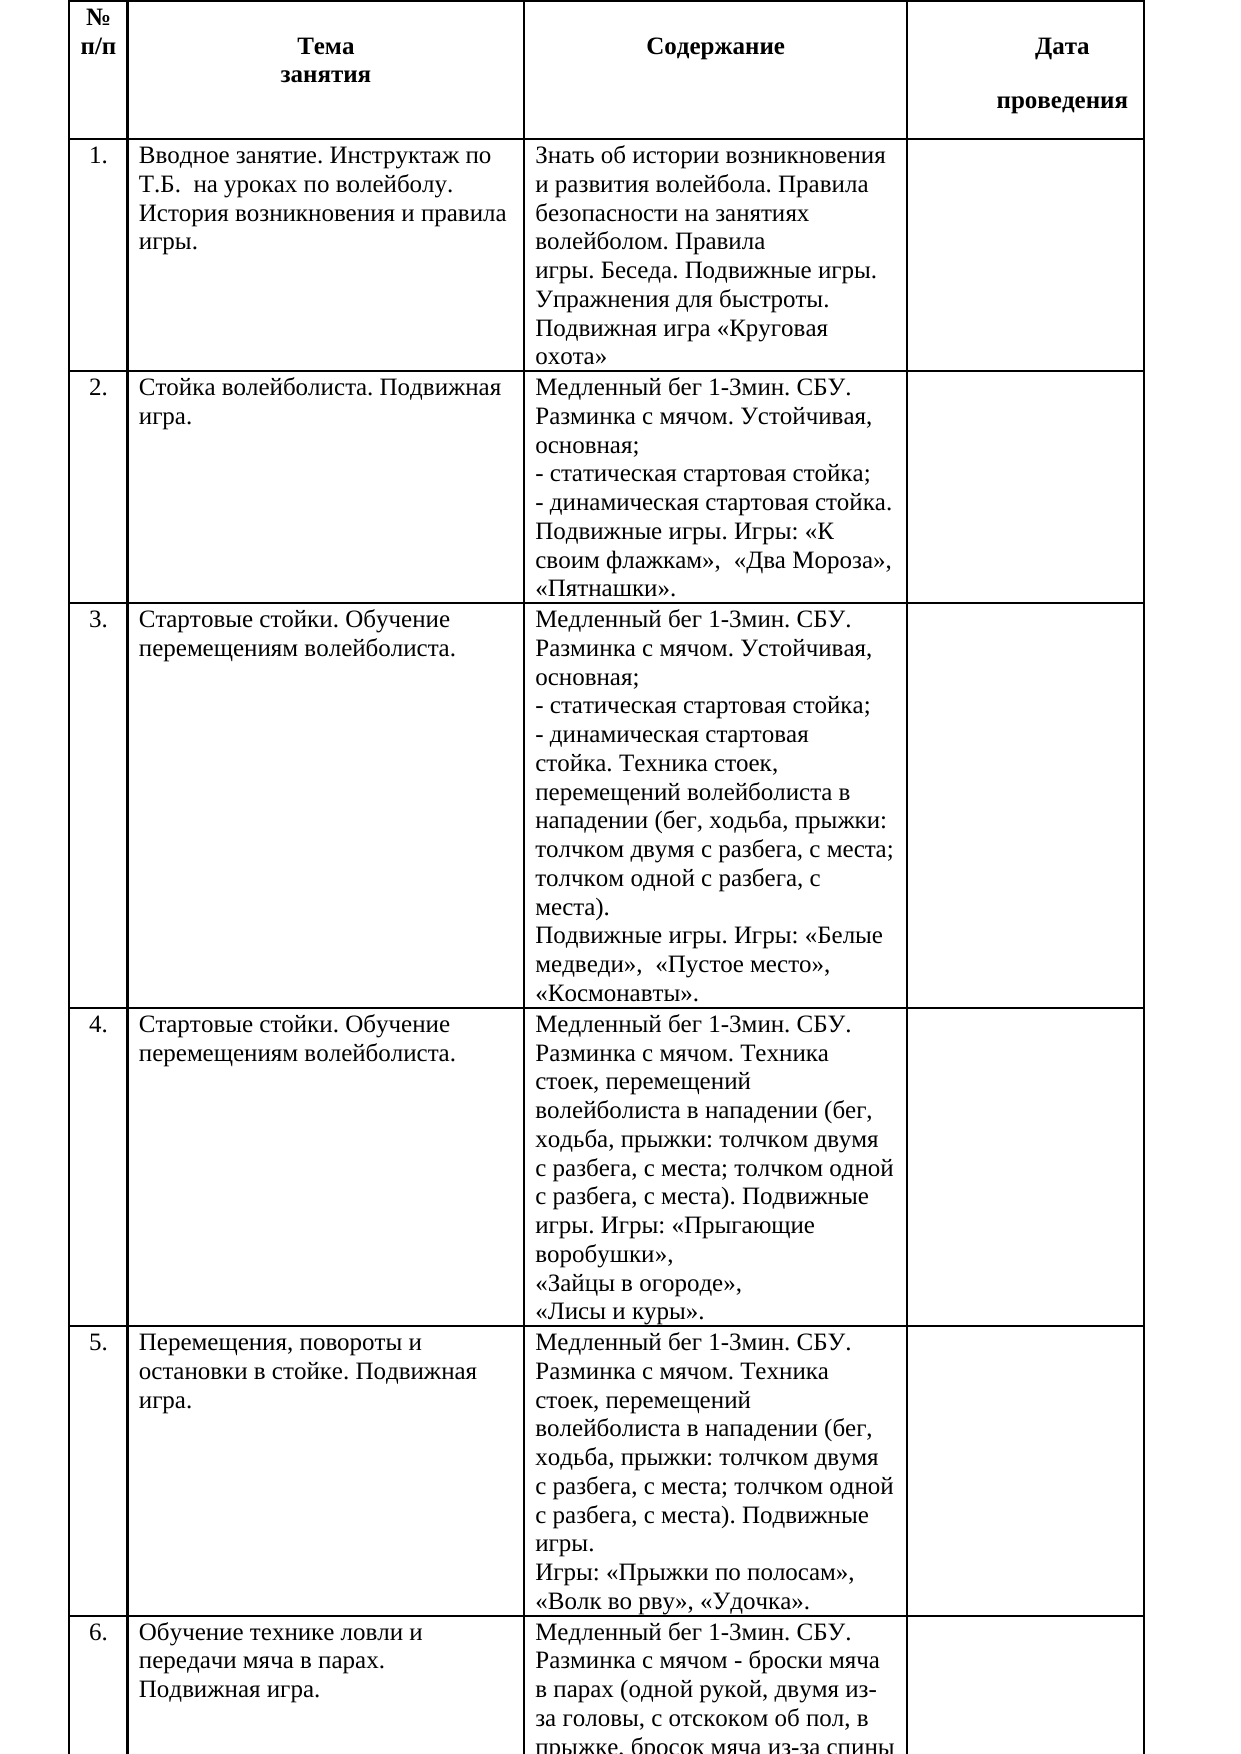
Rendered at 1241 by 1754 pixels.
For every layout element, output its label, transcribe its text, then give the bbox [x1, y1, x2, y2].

table_cell Перемещения, повороты и остановки в стойке. Подвижная игра. [129, 1327, 523, 1615]
table_cell Вводное занятие. Инструктаж по Т.Б. на уроках по волейболу. История возникновения и правила игры. [129, 140, 523, 370]
table_cell 3. [70, 604, 126, 1007]
table_header № п/п [70, 2, 126, 138]
table_cell [908, 1617, 1143, 1754]
table_cell [908, 1327, 1143, 1615]
table_cell 4. [70, 1009, 126, 1325]
table_cell 6. [70, 1617, 126, 1754]
table_header Содержание [525, 2, 906, 138]
table_header Дата проведения [908, 2, 1143, 138]
table_cell Медленный бег 1-3мин. СБУ. Разминка с мячом - броски мяча в парах (одной рукой, двумя из-за головы, с отскоком об пол, в прыжке, бросок мяча из-за спины и т.д.). Подвижные игры. Игры по метанию на дальность. «Точный расчёт», «метко в цель», «Кто дальше бросит». [525, 1617, 906, 1754]
table_header Тема занятия [129, 2, 523, 138]
table_cell 2. [70, 372, 126, 602]
table_cell Медленный бег 1-3мин. СБУ. Разминка с мячом. Техника стоек, перемещений волейболиста в нападении (бег, ходьба, прыжки: толчком двумя с разбега, с места; толчком одной с разбега, с места). Подвижные игры. Игры: «Прыжки по полосам», «Волк во рву», «Удочка». [525, 1327, 906, 1615]
table_cell [908, 372, 1143, 602]
table_cell Медленный бег 1-3мин. СБУ. Разминка с мячом. Устойчивая, основная; - статическая стартовая стойка; - динамическая стартовая стойка. Техника стоек, перемещений волейболиста в нападении (бег, ходьба, прыжки: толчком двумя с разбега, с места; толчком одной с разбега, с места). Подвижные игры. Игры: «Белые медведи», «Пустое место», «Космонавты». [525, 604, 906, 1007]
table_cell Стартовые стойки. Обучение перемещениям волейболиста. [129, 604, 523, 1007]
table_cell 5. [70, 1327, 126, 1615]
table_cell Стойка волейболиста. Подвижная игра. [129, 372, 523, 602]
table_cell Знать об истории возникновения и развития волейбола. Правила безопасности на занятиях волейболом. Правила игры. Беседа. Подвижные игры. Упражнения для быстроты. Подвижная игра «Круговая охота» [525, 140, 906, 370]
table_cell 1. [70, 140, 126, 370]
table_cell Медленный бег 1-3мин. СБУ. Разминка с мячом. Техника стоек, перемещений волейболиста в нападении (бег, ходьба, прыжки: толчком двумя с разбега, с места; толчком одной с разбега, с места). Подвижные игры. Игры: «Прыгающие воробушки», «Зайцы в огороде», «Лисы и куры». [525, 1009, 906, 1325]
table_cell Обучение технике ловли и передачи мяча в парах. Подвижная игра. [129, 1617, 523, 1754]
table_cell [908, 1009, 1143, 1325]
table_cell Медленный бег 1-3мин. СБУ. Разминка с мячом. Устойчивая, основная; - статическая стартовая стойка; - динамическая стартовая стойка. Подвижные игры. Игры: «К своим флажкам», «Два Мороза», «Пятнашки». [525, 372, 906, 602]
table_cell [908, 140, 1143, 370]
table_cell Стартовые стойки. Обучение перемещениям волейболиста. [129, 1009, 523, 1325]
table_cell [908, 604, 1143, 1007]
